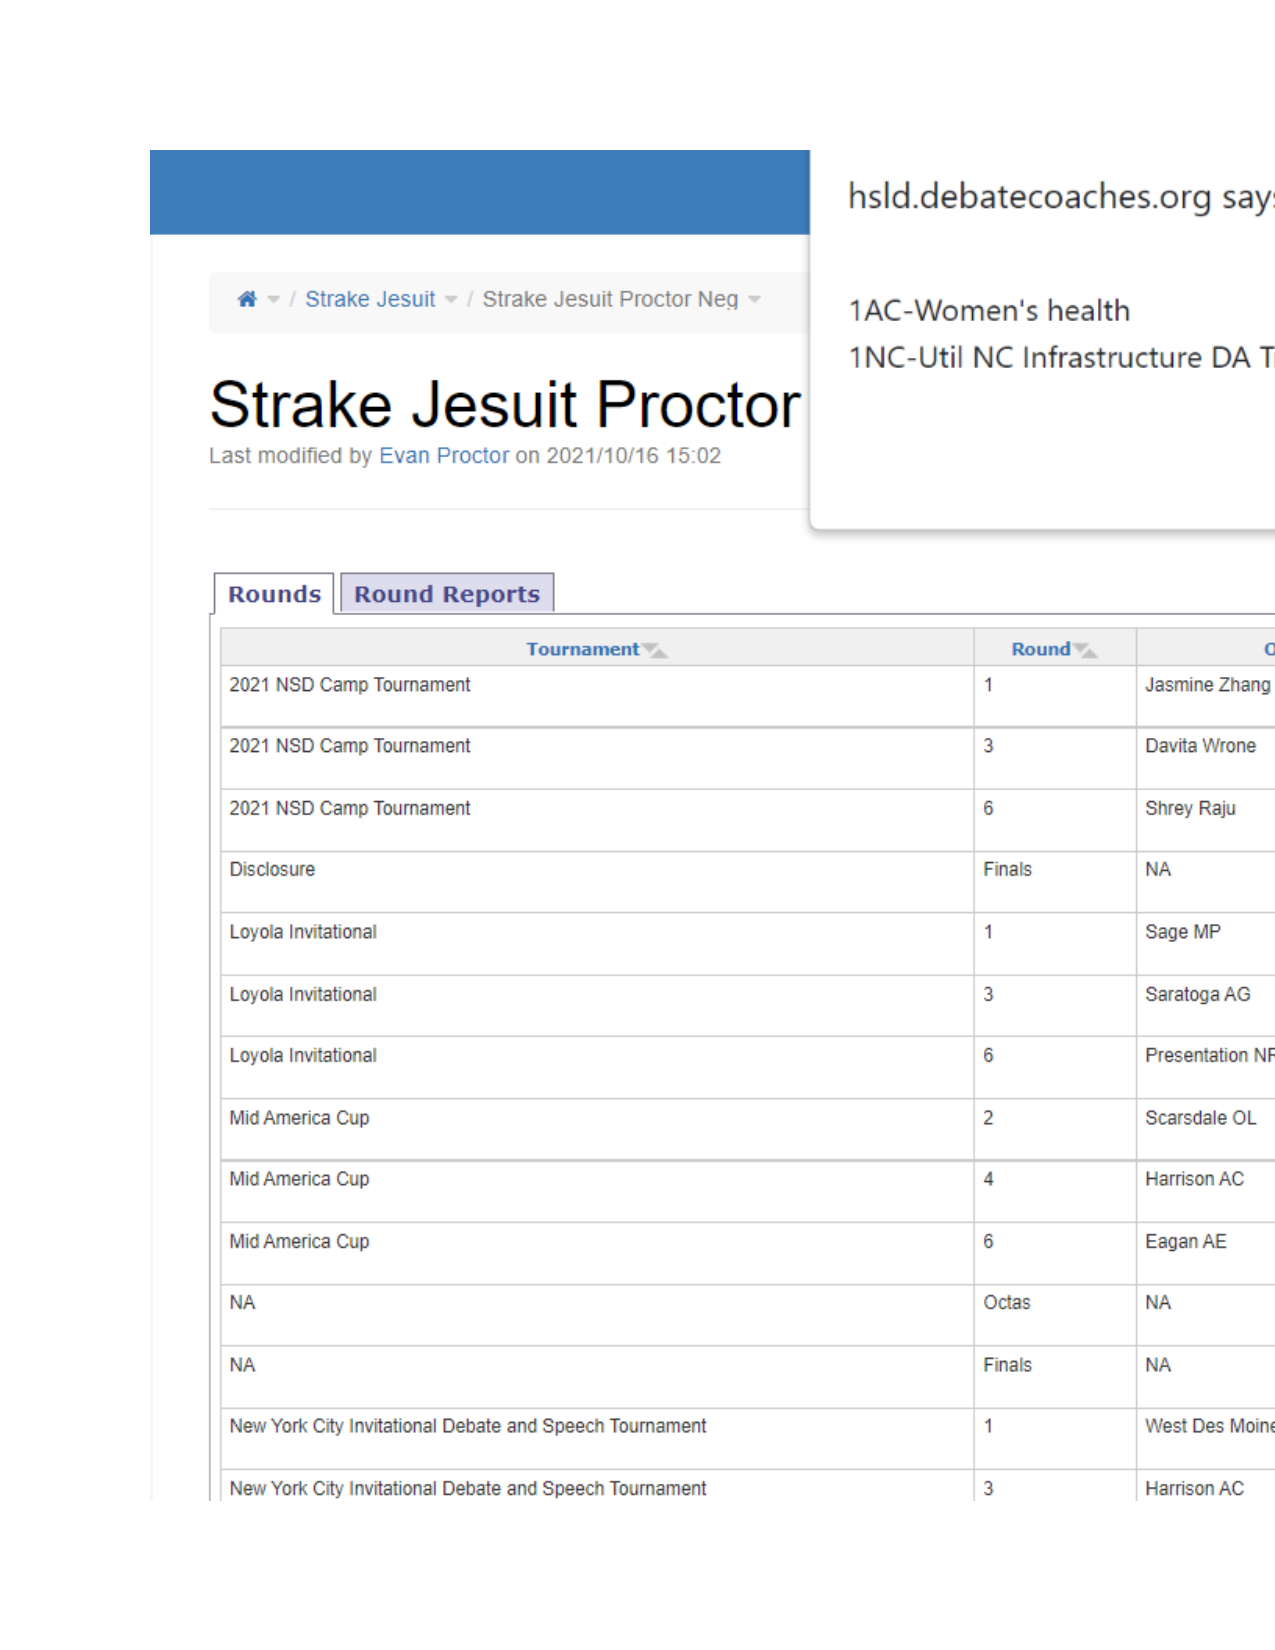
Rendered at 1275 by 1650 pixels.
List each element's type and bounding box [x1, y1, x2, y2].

picture [150, 150, 1275, 1501]
